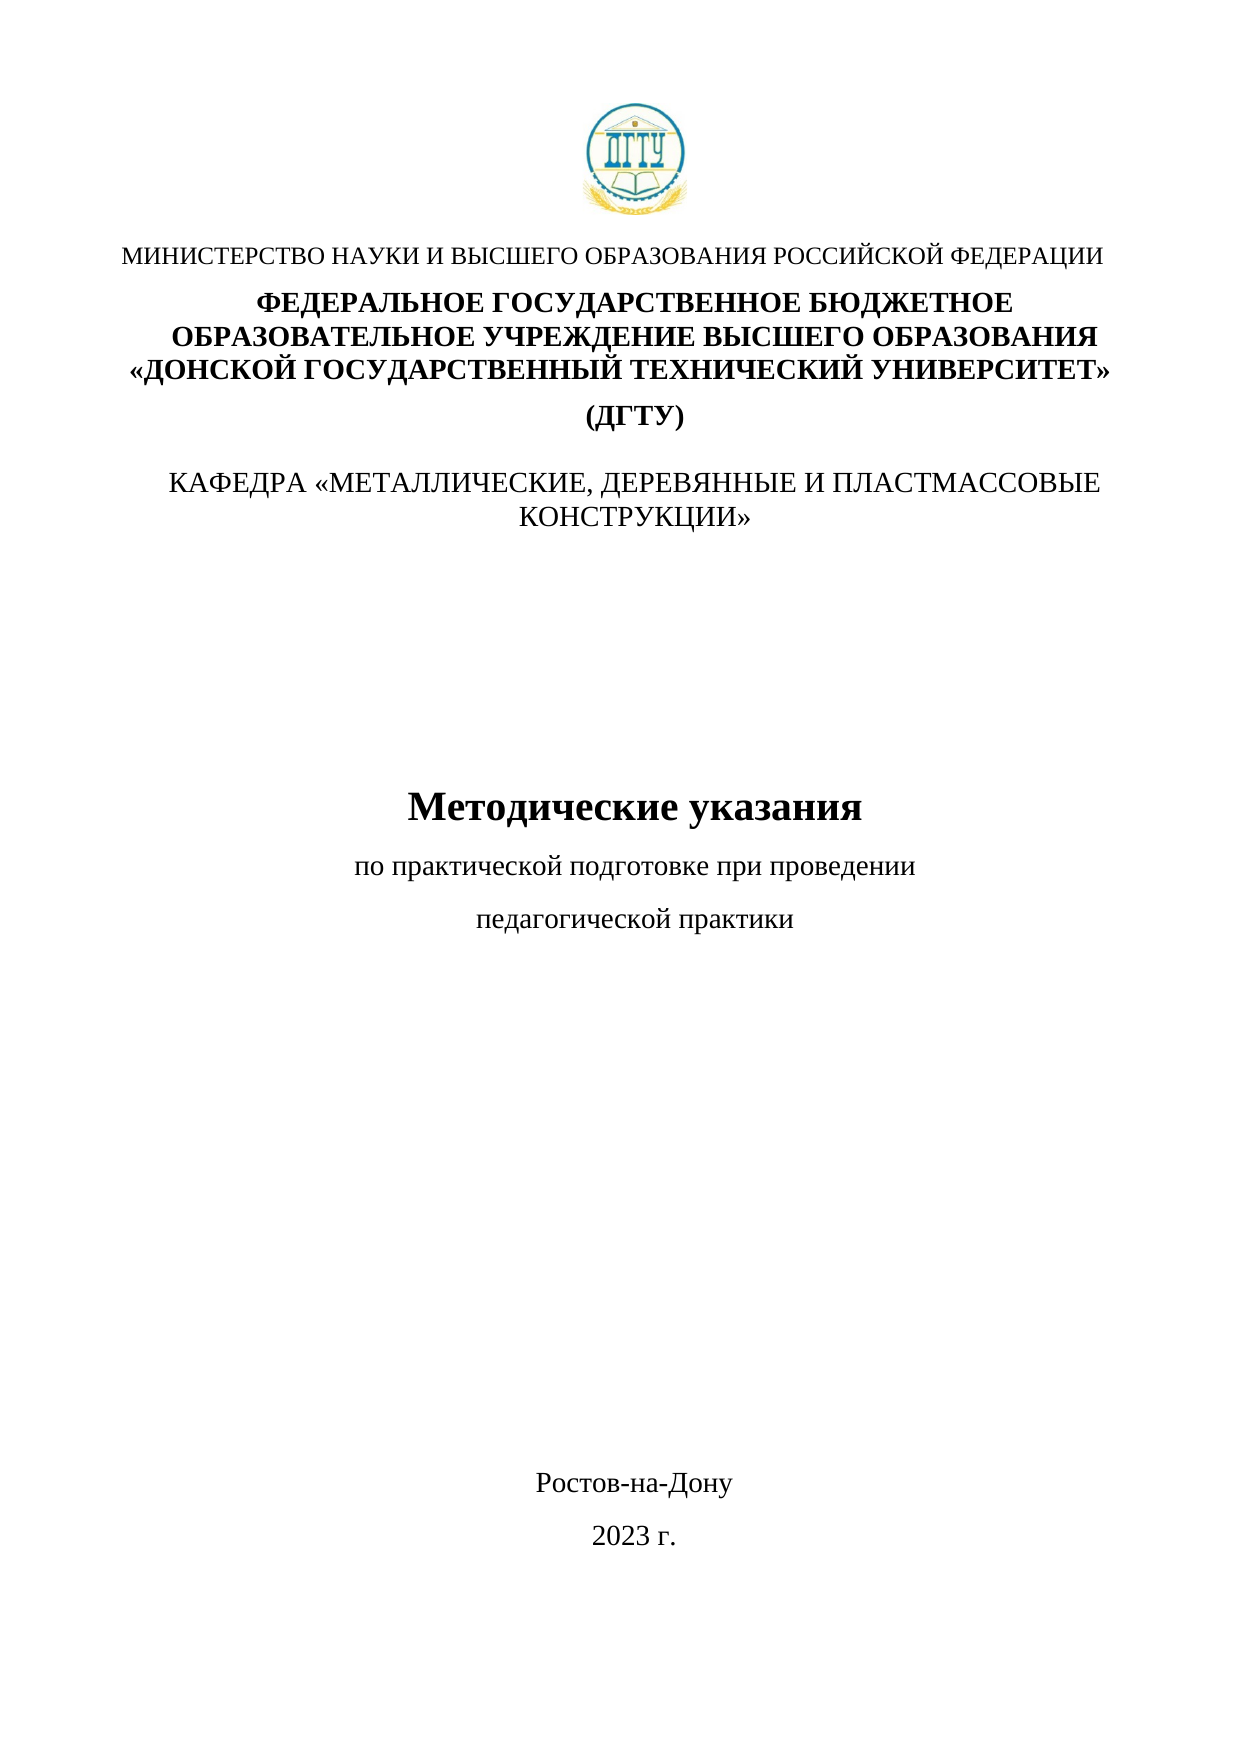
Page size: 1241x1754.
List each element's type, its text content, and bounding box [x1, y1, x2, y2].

picture [582, 103, 688, 215]
text педагогической практики [118, 901, 1152, 934]
text Ростов-на-Дону [118, 1465, 1150, 1499]
text ФЕДЕРАЛЬНОЕ ГОСУДАРСТВЕННОЕ БЮДЖЕТНОЕ ОБРАЗОВАТЕЛЬНОЕ УЧРЕЖДЕНИЕ ВЫСШЕГО ОБРАЗОВАНИЯ [118, 285, 1152, 352]
text «ДОНСКОЙ ГОСУДАРСТВЕННЫЙ ТЕХНИЧЕСКИЙ УНИВЕРСИТЕТ» [88, 352, 1152, 386]
text (ДГТУ) [118, 398, 1152, 432]
text 2023 г. [118, 1518, 1150, 1551]
text МИНИСТЕРСТВО НАУКИ И ВЫСШЕГО ОБРАЗОВАНИЯ РОССИЙСКОЙ ФЕДЕРАЦИИ [74, 231, 1152, 273]
text по практической подготовке при проведении [118, 848, 1152, 882]
text Методические указания [118, 782, 1152, 830]
text КАФЕДРА «Металлические, деревянные и пластмассовые конструкции» [118, 466, 1152, 533]
